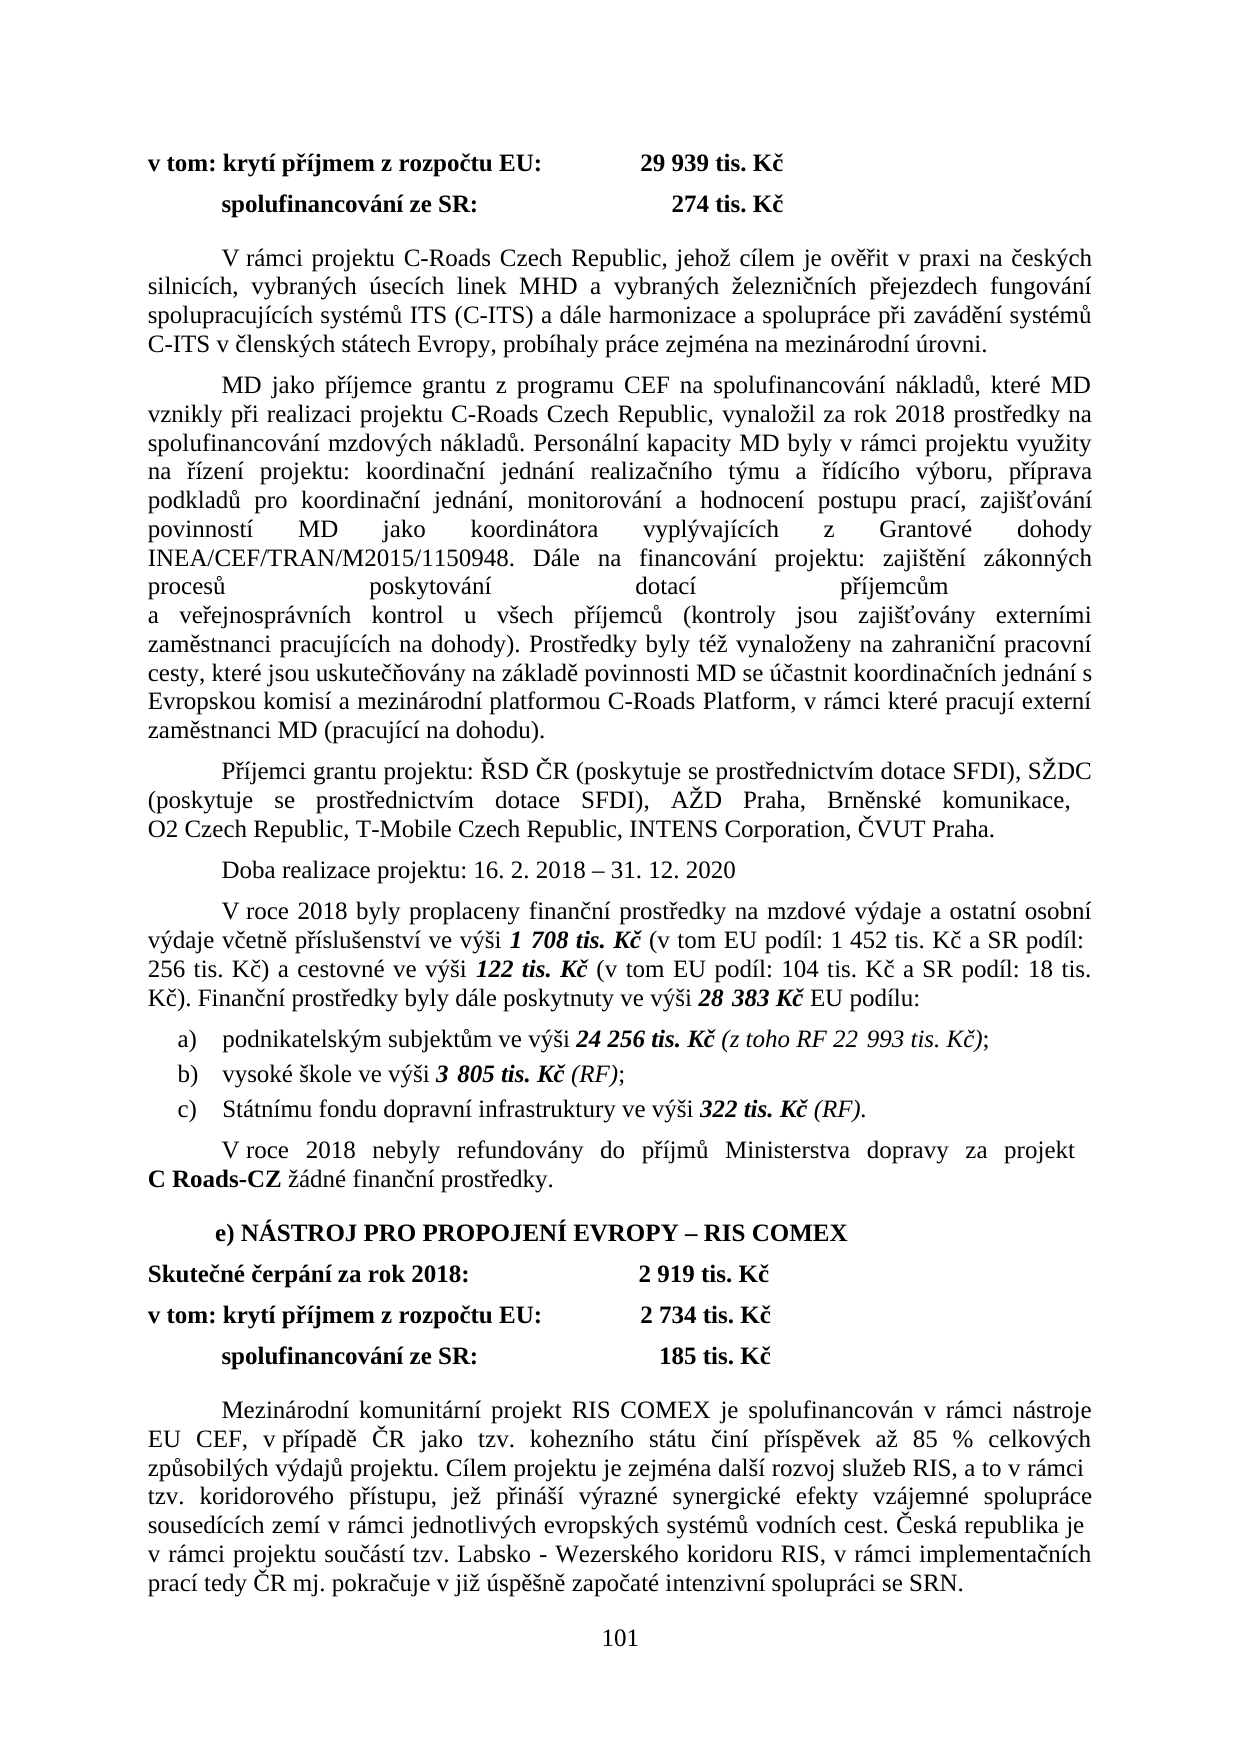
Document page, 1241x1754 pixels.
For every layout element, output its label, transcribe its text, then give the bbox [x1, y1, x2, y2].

text e) NÁSTROJ PRO PROPOJENÍ EVROPY – RIS COMEX [215, 1218, 1093, 1246]
text v tom: krytí příjmem z rozpočtu EU: 2 734 tis. Kč [148, 1300, 1093, 1329]
text Doba realizace projektu: 16. 2. 2018 – 31. 12. 2020 [148, 855, 1093, 884]
text V roce 2018 byly proplaceny finanční prostředky na mzdové výdaje a ostatní osobní výdaje včetně příslušenství ve výši 1 708 tis. Kč (v tom EU podíl: 1 452 tis. Kč a SR podíl: 256 tis. Kč) a cestovné ve výši 122 tis. Kč (v tom EU podíl: 104 tis. Kč a SR podíl: 18 tis. Kč). Finanční prostředky byly dále poskytnuty ve výši 28 383 Kč EU podílu: [148, 896, 1093, 1011]
text Skutečné čerpání za rok 2018: 2 919 tis. Kč [148, 1259, 1093, 1288]
list Státnímu fondu dopravní infrastruktury ve výši 322 tis. Kč (RF). [177, 1094, 1093, 1123]
text spolufinancování ze SR: 274 tis. Kč [148, 189, 1093, 218]
text MD jako příjemce grantu z programu CEF na spolufinancování nákladů, které MD vznikly při realizaci projektu C-Roads Czech Republic, vynaložil za rok 2018 prostředky na spolufinancování mzdových nákladů. Personální kapacity MD byly v rámci projektu využity na řízení projektu: koordinační jednání realizačního týmu a řídícího výboru, příprava podkladů pro koordinační jednání, monitorování a hodnocení postupu prací, zajišťování povinností MD jako koordinátora vyplývajících z Grantové dohody INEA/CEF/TRAN/M2015/1150948. Dále na financování projektu: zajištění zákonných procesů poskytování dotací příjemcům a veřejnosprávních kontrol u všech příjemců (kontroly jsou zajišťovány externími zaměstnanci pracujících na dohody). Prostředky byly též vynaloženy na zahraniční pracovní cesty, které jsou uskutečňovány na základě povinnosti MD se účastnit koordinačních jednání s Evropskou komisí a mezinárodní platformou C-Roads Platform, v rámci které pracují externí zaměstnanci MD (pracující na dohodu). [148, 370, 1093, 744]
text V rámci projektu C-Roads Czech Republic, jehož cílem je ověřit v praxi na českých silnicích, vybraných úsecích linek MHD a vybraných železničních přejezdech fungování spolupracujících systémů ITS (C-ITS) a dále harmonizace a spolupráce při zavádění systémů C-ITS v členských státech Evropy, probíhaly práce zejména na mezinárodní úrovni. [148, 243, 1093, 358]
text spolufinancování ze SR: 185 tis. Kč [148, 1341, 1093, 1370]
list podnikatelským subjektům ve výši 24 256 tis. Kč (z toho RF 22 993 tis. Kč); [177, 1024, 1093, 1053]
text v tom: krytí příjmem z rozpočtu EU: 29 939 tis. Kč [148, 148, 1093, 176]
text Mezinárodní komunitární projekt RIS COMEX je spolufinancován v rámci nástroje EU CEF, v případě ČR jako tzv. kohezního státu činí příspěvek až 85 % celkových způsobilých výdajů projektu. Cílem projektu je zejména další rozvoj služeb RIS, a to v rámci tzv. koridorového přístupu, jež přináší výrazné synergické efekty vzájemné spolupráce sousedících zemí v rámci jednotlivých evropských systémů vodních cest. Česká republika je v rámci projektu součástí tzv. Labsko - Wezerského koridoru RIS, v rámci implementačních prací tedy ČR mj. pokračuje v již úspěšně započaté intenzivní spolupráci se SRN. [148, 1395, 1093, 1596]
text V roce 2018 nebyly refundovány do příjmů Ministerstva dopravy za projekt C Roads-CZ žádné finanční prostředky. [148, 1135, 1093, 1193]
list vysoké škole ve výši 3 805 tis. Kč (RF); [177, 1059, 1093, 1088]
text Příjemci grantu projektu: ŘSD ČR (poskytuje se prostřednictvím dotace SFDI), SŽDC (poskytuje se prostřednictvím dotace SFDI), AŽD Praha, Brněnské komunikace, O2 Czech Republic, T-Mobile Czech Republic, INTENS Corporation, ČVUT Praha. [148, 756, 1093, 843]
